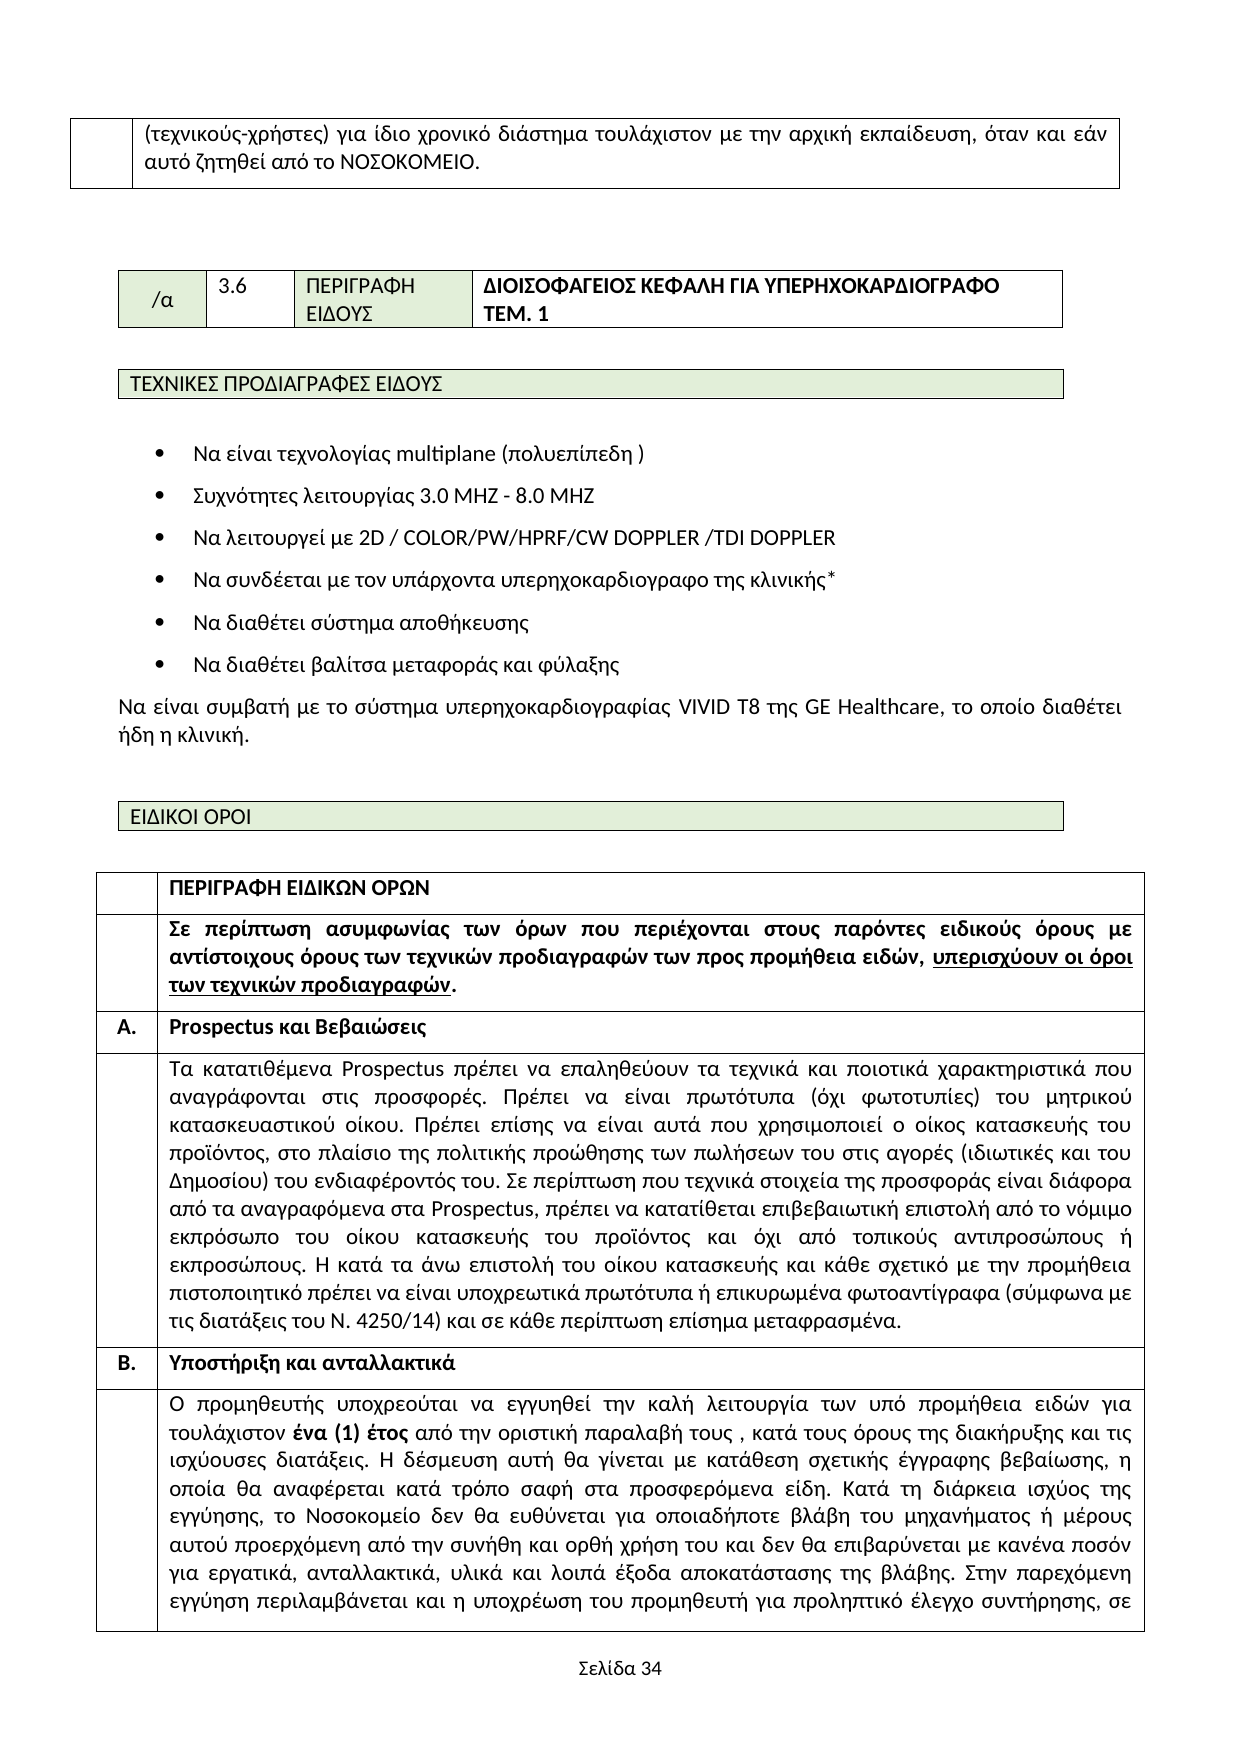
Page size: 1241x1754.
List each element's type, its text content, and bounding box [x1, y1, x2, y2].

table_cell [97, 1390, 157, 1631]
table_header ΤΕΧΝΙΚΕΣ ΠΡΟΔΙΑΓΡΑΦΕΣ ΕΙΔΟΥΣ [119, 370, 1063, 397]
list Να διαθέτει βαλίτσα μεταφοράς και φύλαξης [156, 650, 1122, 678]
list Να είναι τεχνολογίας multiplane (πολυεπίπεδη ) [156, 439, 1122, 467]
table_cell [71, 119, 132, 188]
text Να είναι συμβατή με το σύστημα υπερηχοκαρδιογραφίας VIVID Τ8 της GE Healthcare, το οποίο διαθέτει ήδη η κλινική. [118, 692, 1122, 748]
table_header /α [119, 271, 206, 327]
table_cell [97, 915, 157, 1011]
table_header ΔΙΟΙΣΟΦΑΓΕΙΟΣ ΚΕΦΑΛΗ ΓΙΑ ΥΠΕΡΗΧΟΚΑΡΔΙΟΓΡΑΦΟ TEM. 1 [473, 271, 1062, 327]
table_header ΠΕΡΙΓΡΑΦΗ ΕΙΔΙΚΩΝ ΟΡΩΝ [158, 873, 1144, 913]
list Να λειτουργεί με 2D / COLOR/PW/HPRF/CW DOPPLER /TDI DOPPLER [156, 523, 1122, 551]
list Να διαθέτει σύστημα αποθήκευσης [156, 608, 1122, 636]
table_cell Υποστήριξη και ανταλλακτικά [158, 1348, 1144, 1388]
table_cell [158, 1390, 1144, 1631]
table_cell [97, 1054, 157, 1347]
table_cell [133, 119, 1119, 188]
table_header 3.6 [207, 271, 294, 327]
table_cell A. [97, 1012, 157, 1053]
list Να συνδέεται με τον υπάρχοντα υπερηχοκαρδιογραφο της κλινικής* [156, 566, 1122, 594]
table_cell B. [97, 1348, 157, 1388]
table_cell Τα κατατιθέμενα Prospectus πρέπει να επαληθεύουν τα τεχνικά και ποιοτικά χαρακτηριστικά που αναγράφονται στις προσφορές. Πρέπει να είναι πρωτότυπα (όχι φωτοτυπίες) του μητρικού κατασκευαστικού οίκου. Πρέπει επίσης να είναι αυτά που χρησιμοποιεί ο οίκος κατασκευής του προϊόντος, στο πλαίσιο της πολιτικής προώθησης των πωλήσεων του στις αγορές (ιδιωτικές και του Δημοσίου) του ενδιαφέροντός του. Σε περίπτωση που τεχνικά στοιχεία της προσφοράς είναι διάφορα από τα αναγραφόμενα στα Prospectus, πρέπει να κατατίθεται επιβεβαιωτική επιστολή από το νόμιμο εκπρόσωπο του οίκου κατασκευής του προϊόντος και όχι από τοπικούς αντιπροσώπους ή εκπροσώπους. Η κατά τα άνω επιστολή του οίκου κατασκευής και κάθε σχετικό με την προμήθεια πιστοποιητικό πρέπει να είναι υποχρεωτικά πρωτότυπα ή επικυρωμένα φωτοαντίγραφα (σύμφωνα με τις διατάξεις του Ν. 4250/14) και σε κάθε περίπτωση επίσημα μεταφρασμένα. [158, 1054, 1144, 1347]
table_header ΕΙΔΙΚΟΙ ΟΡΟΙ [119, 802, 1063, 830]
table_header ΠΕΡΙΓΡΑΦΗ ΕΙΔΟΥΣ [295, 271, 472, 327]
list Συχνότητες λειτουργίας 3.0 MHZ - 8.0 MHZ [156, 481, 1122, 509]
table_header [97, 873, 157, 913]
table_cell Σε περίπτωση ασυμφωνίας των όρων που περιέχονται στους παρόντες ειδικούς όρους με αντίστοιχους όρους των τεχνικών προδιαγραφών των προς προμήθεια ειδών, υπερισχύουν οι όροι των τεχνικών προδιαγραφών. [158, 915, 1144, 1011]
table_cell Prospectus και Βεβαιώσεις [158, 1012, 1144, 1053]
